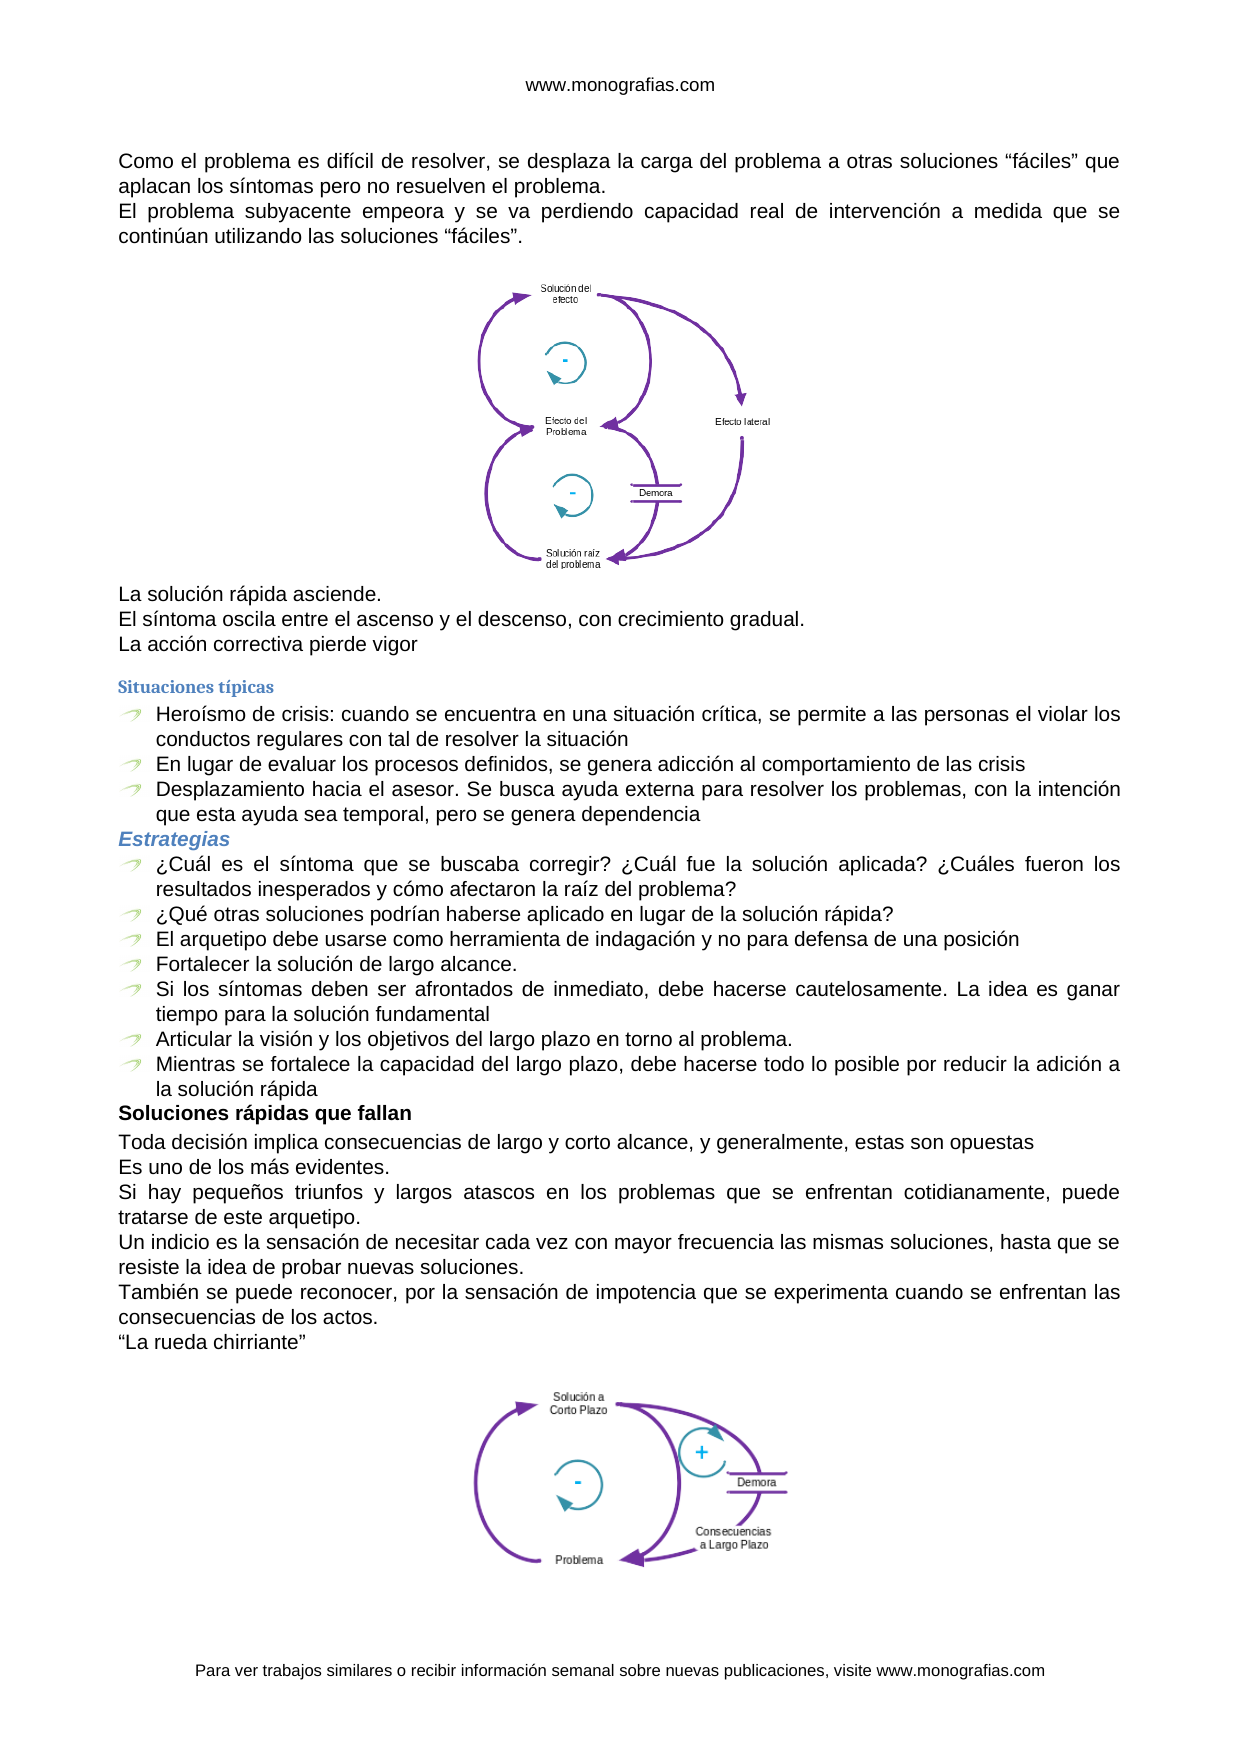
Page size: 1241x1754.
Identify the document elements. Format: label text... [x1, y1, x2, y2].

subtitle Estrategias [118, 826, 1122, 851]
subtitle Situaciones típicas [118, 676, 1122, 698]
text Toda decisión implica consecuencias de largo y corto alcance, y generalmente, estas son opuestas [118, 1128, 1122, 1153]
picture [119, 955, 150, 972]
text También se puede reconocer, por la sensación de impotencia que se experimenta cuando se enfrentan las consecuencias de los actos. [118, 1278, 1122, 1328]
picture [119, 1030, 150, 1047]
list En lugar de evaluar los procesos definidos, se genera adicción al comportamiento de las crisis [118, 751, 1122, 776]
list El arquetipo debe usarse como herramienta de indagación y no para defensa de una posición [118, 926, 1122, 951]
text La acción correctiva pierde vigor [118, 630, 1122, 655]
text Si hay pequeños triunfos y largos atascos en los problemas que se enfrentan cotidianamente, puede tratarse de este arquetipo. [118, 1178, 1122, 1228]
text Soluciones rápidas que fallan [118, 1101, 1122, 1125]
text El problema subyacente empeora y se va perdiendo capacidad real de intervención a medida que se continúan utilizando las soluciones “fáciles”. [118, 198, 1122, 248]
list Fortalecer la solución de largo alcance. [118, 951, 1122, 976]
picture [119, 1055, 150, 1072]
list ¿Qué otras soluciones podrían haberse aplicado en lugar de la solución rápida? [118, 901, 1122, 926]
picture [119, 855, 150, 872]
list Heroísmo de crisis: cuando se encuentra en una situación crítica, se permite a las personas el violar los conductos regulares con tal de resolver la situación [118, 701, 1122, 751]
text Un indicio es la sensación de necesitar cada vez con mayor frecuencia las mismas soluciones, hasta que se resiste la idea de probar nuevas soluciones. [118, 1228, 1122, 1278]
text La solución rápida asciende. [118, 580, 1122, 605]
picture [119, 980, 150, 997]
list Articular la visión y los objetivos del largo plazo en torno al problema. [118, 1026, 1122, 1051]
list ¿Cuál es el síntoma que se buscaba corregir? ¿Cuál fue la solución aplicada? ¿Cuáles fueron los resultados inesperados y cómo afectaron la raíz del problema? [118, 851, 1122, 901]
text Como el problema es difícil de resolver, se desplaza la carga del problema a otras soluciones “fáciles” que aplacan los síntomas pero no resuelven el problema. [118, 148, 1122, 198]
picture [119, 755, 150, 772]
text El síntoma oscila entre el ascenso y el descenso, con crecimiento gradual. [118, 605, 1122, 630]
list Mientras se fortalece la capacidad del largo plazo, debe hacerse todo lo posible por reducir la adición a la solución rápida [118, 1051, 1122, 1101]
text “La rueda chirriante” [118, 1328, 1122, 1353]
picture [119, 705, 150, 722]
list Desplazamiento hacia el asesor. Se busca ayuda externa para resolver los problemas, con la intención que esta ayuda sea temporal, pero se genera dependencia [118, 776, 1122, 826]
picture [119, 930, 150, 947]
picture [119, 905, 150, 922]
picture [119, 780, 150, 797]
list Si los síntomas deben ser afrontados de inmediato, debe hacerse cautelosamente. La idea es ganar tiempo para la solución fundamental [118, 976, 1122, 1026]
text Es uno de los más evidentes. [118, 1153, 1122, 1178]
